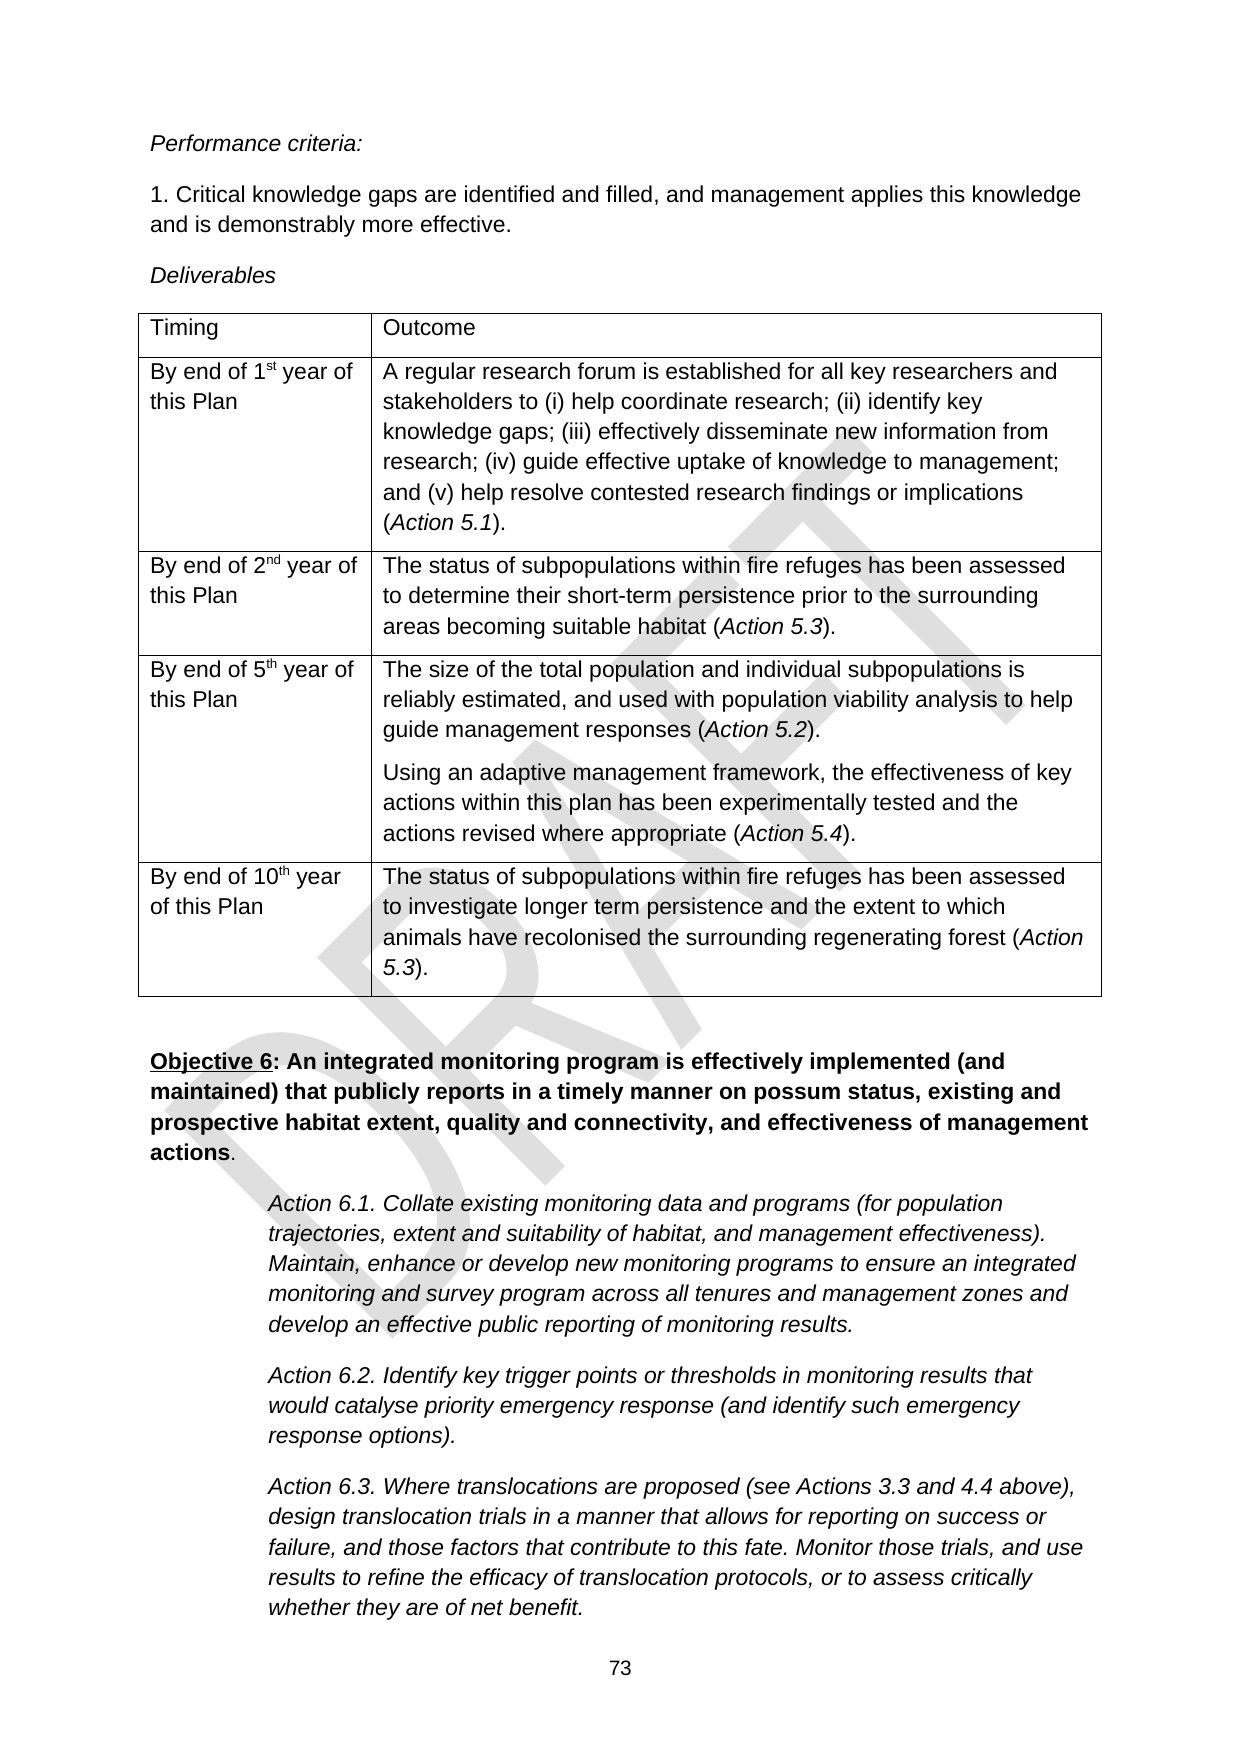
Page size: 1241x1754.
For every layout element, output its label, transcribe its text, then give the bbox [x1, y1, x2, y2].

table_header Outcome [372, 314, 1101, 357]
text Objective 6: An integrated monitoring program is effectively implemented (and maintained) that publicly reports in a timely manner on possum status, existing and prospective habitat extent, quality and connectivity, and effectiveness of management actions. [150, 1048, 1090, 1165]
text Performance criteria: [150, 130, 1090, 156]
table_cell A regular research forum is established for all key researchers and stakeholders to (i) help coordinate research; (ii) identify key knowledge gaps; (iii) effectively disseminate new information from research; (iv) guide effective uptake of knowledge to management; and (v) help resolve contested research findings or implications (Action 5.1). [372, 358, 1101, 551]
text Action 6.2. Identify key trigger points or thresholds in monitoring results that would catalyse priority emergency response (and identify such emergency response options). [193, 1362, 1090, 1448]
table_cell By end of 10th year of this Plan [139, 863, 371, 996]
table_cell The size of the total population and individual subpopulations is reliably estimated, and used with population viability analysis to help guide management responses (Action 5.2). Using an adaptive management framework, the effectiveness of key actions within this plan has been experimentally tested and the actions revised where appropriate (Action 5.4). [372, 656, 1101, 862]
table_cell The status of subpopulations within fire refuges has been assessed to determine their short-term persistence prior to the surrounding areas becoming suitable habitat (Action 5.3). [372, 552, 1101, 655]
text Deliverables [150, 262, 1090, 288]
table_cell By end of 2nd year of this Plan [139, 552, 371, 655]
text Action 6.1. Collate existing monitoring data and programs (for population trajectories, extent and suitability of habitat, and management effectiveness). Maintain, enhance or develop new monitoring programs to ensure an integrated monitoring and survey program across all tenures and management zones and develop an effective public reporting of monitoring results. [150, 1190, 1090, 1337]
table_cell By end of 5th year of this Plan [139, 656, 371, 862]
table_cell By end of 1st year of this Plan [139, 358, 371, 551]
text 1. Critical knowledge gaps are identified and filled, and management applies this knowledge and is demonstrably more effective. [150, 181, 1090, 237]
text Action 6.3. Where translocations are proposed (see Actions 3.3 and 4.4 above), design translocation trials in a manner that allows for reporting on success or failure, and those factors that contribute to this fate. Monitor those trials, and use results to refine the efficacy of translocation protocols, or to assess critically whether they are of net benefit. [193, 1473, 1090, 1620]
table_cell The status of subpopulations within fire refuges has been assessed to investigate longer term persistence and the extent to which animals have recolonised the surrounding regenerating forest (Action 5.3). [372, 863, 1101, 996]
table_header Timing [139, 314, 371, 357]
